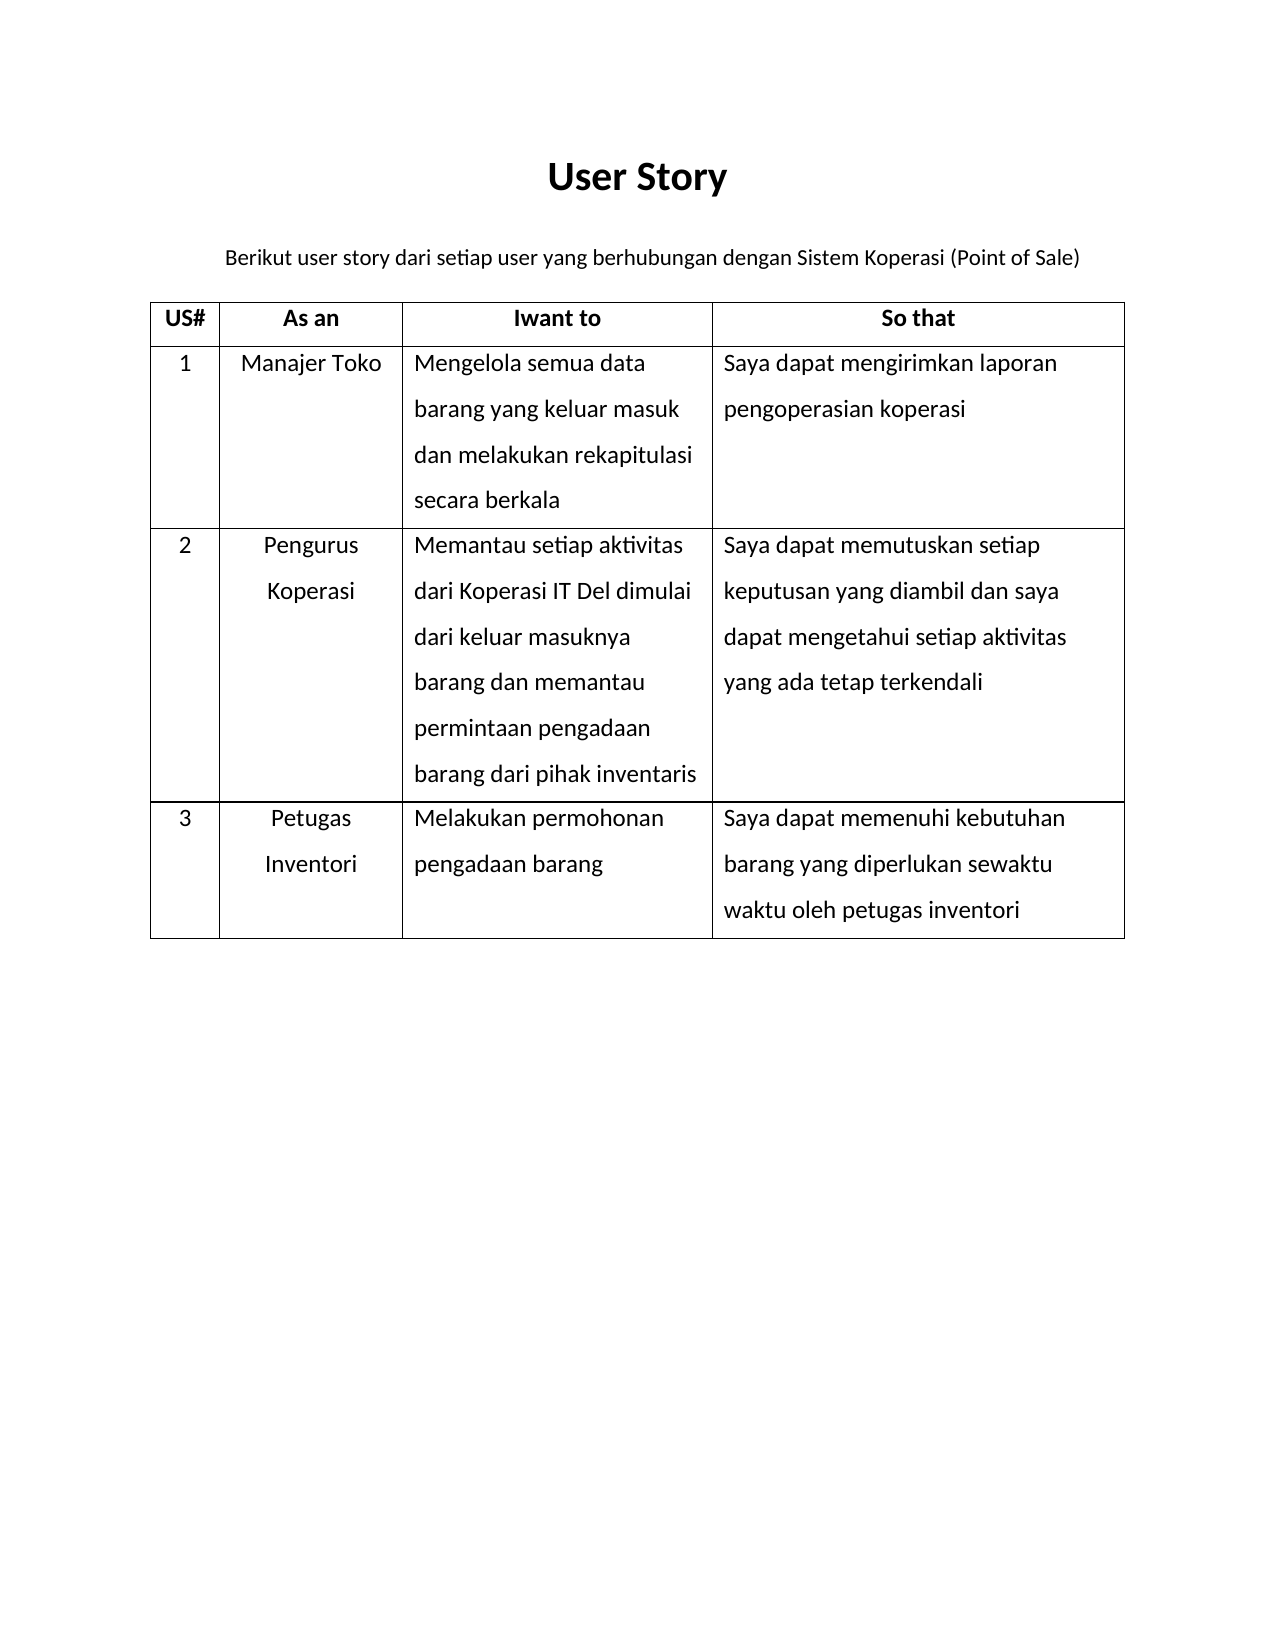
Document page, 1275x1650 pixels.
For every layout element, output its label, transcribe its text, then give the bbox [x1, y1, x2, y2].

text User Story [150, 150, 1125, 201]
table_cell Memantau setiap aktivitas dari Koperasi IT Del dimulai dari keluar masuknya barang dan memantau permintaan pengadaan barang dari pihak inventaris [403, 529, 712, 801]
table_cell Manajer Toko [220, 347, 402, 528]
table_header Iwant to [403, 303, 712, 346]
table_header US# [151, 303, 219, 346]
table_cell 2 [151, 529, 219, 801]
table_cell Melakukan permohonan pengadaan barang [403, 803, 712, 938]
table_header As an [220, 303, 402, 346]
table_cell Saya dapat memenuhi kebutuhan barang yang diperlukan sewaktu waktu oleh petugas inventori [713, 803, 1124, 938]
text Berikut user story dari setiap user yang berhubungan dengan Sistem Koperasi (Point of Sale) [150, 243, 1125, 271]
table_cell Pengurus Koperasi [220, 529, 402, 801]
table_header So that [713, 303, 1124, 346]
table_cell 3 [151, 803, 219, 938]
table_cell Saya dapat memutuskan setiap keputusan yang diambil dan saya dapat mengetahui setiap aktivitas yang ada tetap terkendali [713, 529, 1124, 801]
table_cell 1 [151, 347, 219, 528]
table_cell Saya dapat mengirimkan laporan pengoperasian koperasi [713, 347, 1124, 528]
table_cell Mengelola semua data barang yang keluar masuk dan melakukan rekapitulasi secara berkala [403, 347, 712, 528]
table_cell Petugas Inventori [220, 803, 402, 938]
